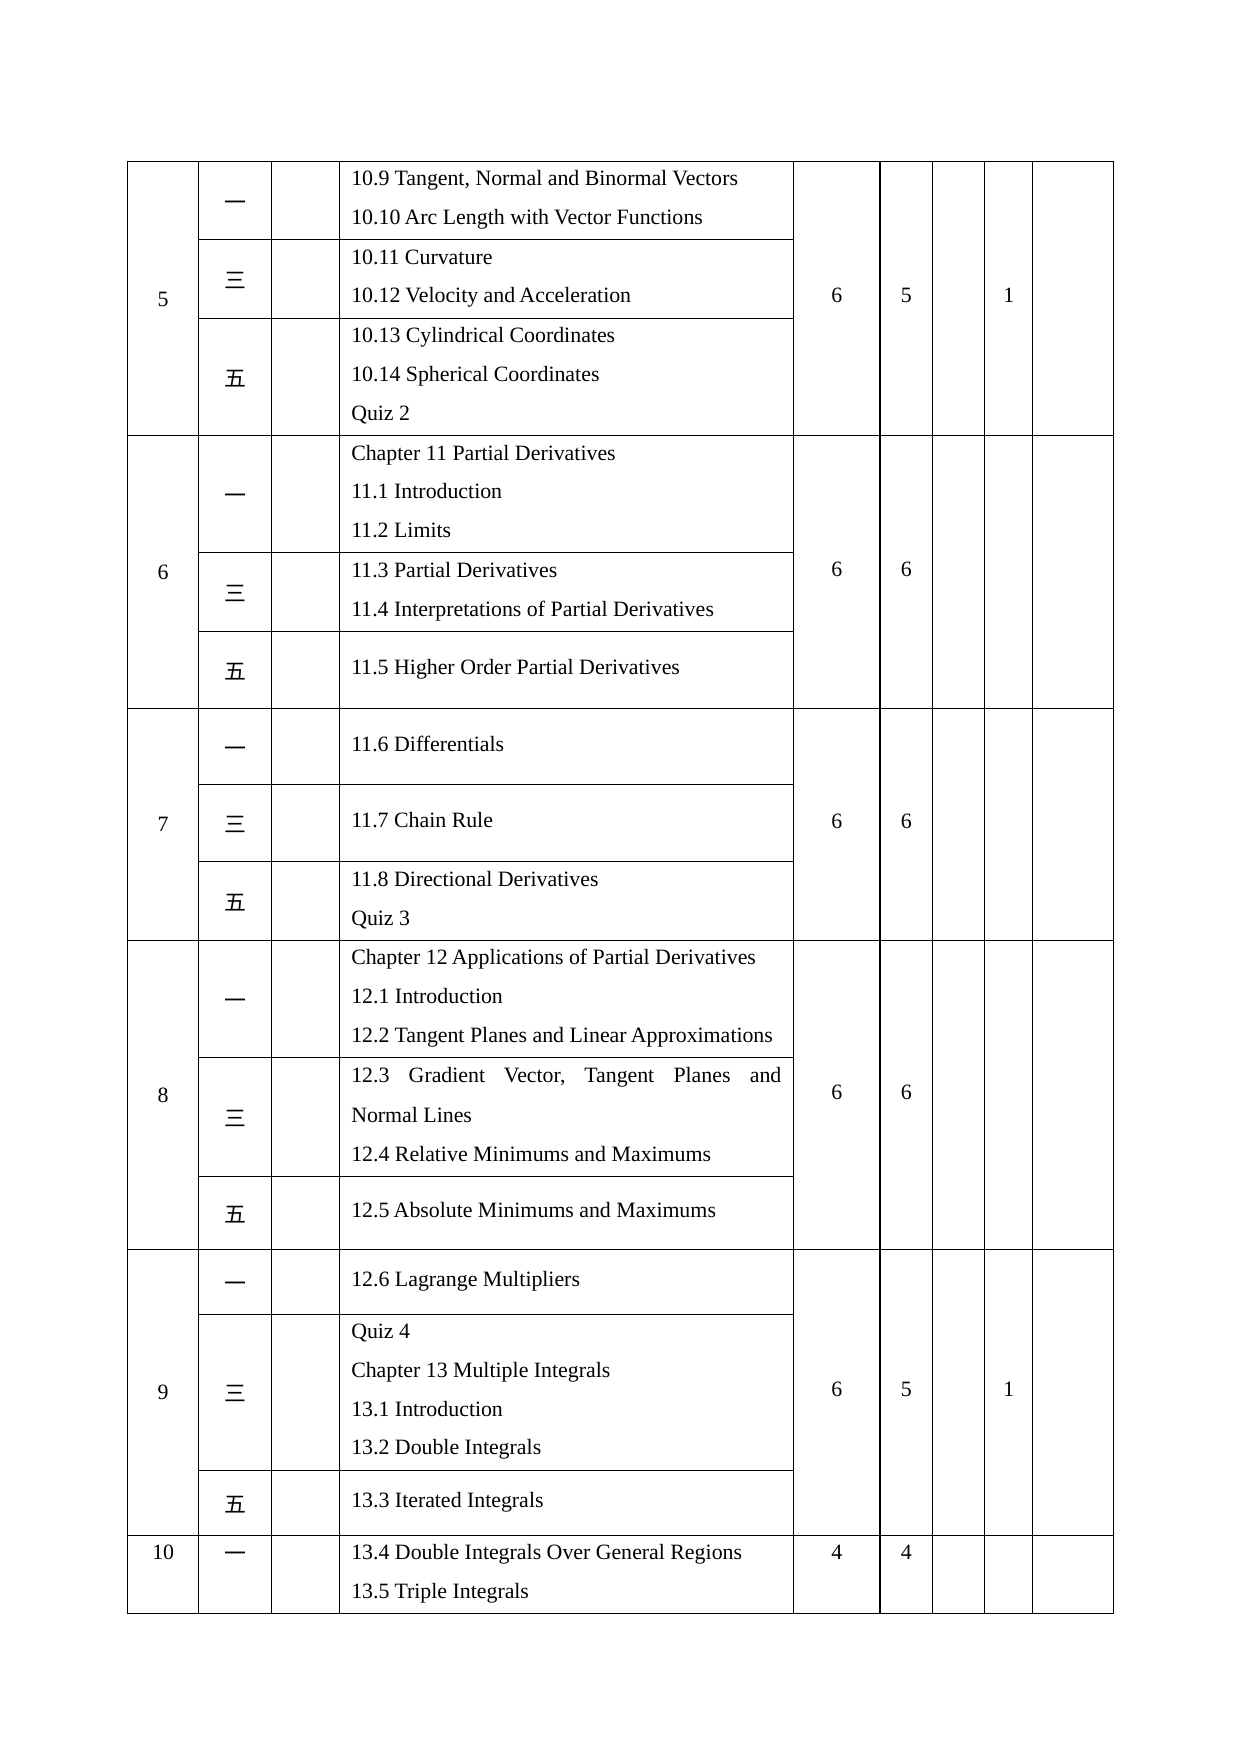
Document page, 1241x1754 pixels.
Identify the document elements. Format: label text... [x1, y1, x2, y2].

table_cell [272, 1536, 339, 1613]
table_cell 6 [128, 436, 198, 707]
table_cell 三 [199, 1058, 271, 1176]
table_cell [1033, 162, 1113, 435]
table_cell 13.3 Iterated Integrals [340, 1471, 793, 1534]
table_cell 三 [199, 240, 271, 318]
table_cell 五 [199, 632, 271, 707]
table_cell 6 [881, 709, 932, 939]
table_cell [1033, 709, 1113, 939]
table_cell 5 [128, 162, 198, 435]
table_cell 6 [794, 436, 879, 707]
table_cell 一 [199, 162, 271, 239]
table_cell Chapter 12 Applications of Partial Derivatives 12.1 Introduction 12.2 Tangent Planes and Linear Approximations [340, 941, 793, 1057]
table_cell 6 [794, 162, 879, 435]
table_cell [933, 162, 984, 435]
table_cell 一 [199, 1250, 271, 1313]
table_cell 10.9 Tangent, Normal and Binormal Vectors 10.10 Arc Length with Vector Functions [340, 162, 793, 239]
table_cell [272, 1471, 339, 1534]
table_cell [272, 162, 339, 239]
table_cell 五 [199, 319, 271, 435]
table_cell 11.3 Partial Derivatives 11.4 Interpretations of Partial Derivatives [340, 553, 793, 631]
table_cell [272, 785, 339, 861]
table_cell [933, 709, 984, 939]
table_cell 五 [199, 862, 271, 939]
table_cell 11.6 Differentials [340, 709, 793, 784]
table_cell [272, 1058, 339, 1176]
table_cell 5 [881, 162, 932, 435]
table_cell 5 [881, 1250, 932, 1534]
table_cell 4 [881, 1536, 932, 1613]
table_cell [272, 632, 339, 707]
table_cell [272, 709, 339, 784]
table_cell 10.13 Cylindrical Coordinates 10.14 Spherical Coordinates Quiz 2 [340, 319, 793, 435]
table_cell [272, 240, 339, 318]
table_cell [933, 1536, 984, 1613]
table_cell [985, 941, 1032, 1248]
table_cell 12.5 Absolute Minimums and Maximums [340, 1177, 793, 1248]
table_cell 五 [199, 1471, 271, 1534]
table_cell 8 [128, 941, 198, 1248]
table_cell [272, 1315, 339, 1469]
table_cell 6 [881, 941, 932, 1248]
table_cell [1033, 941, 1113, 1248]
table_cell [933, 941, 984, 1248]
table_cell 4 [794, 1536, 879, 1613]
table_cell [985, 436, 1032, 707]
table_cell [1033, 1250, 1113, 1534]
table_cell [985, 709, 1032, 939]
table_cell 11.5 Higher Order Partial Derivatives [340, 632, 793, 707]
table_cell 一 [199, 709, 271, 784]
table_cell 10 [128, 1536, 198, 1613]
table_cell 10.11 Curvature 10.12 Velocity and Acceleration [340, 240, 793, 318]
table_cell 6 [794, 1250, 879, 1534]
table_cell [272, 553, 339, 631]
table_cell 一 [199, 941, 271, 1057]
table_cell 一 [199, 1536, 271, 1613]
table_cell 11.8 Directional Derivatives Quiz 3 [340, 862, 793, 939]
table_cell 三 [199, 1315, 271, 1469]
table_cell [1033, 436, 1113, 707]
table_cell 6 [794, 941, 879, 1248]
table_cell [933, 1250, 984, 1534]
table_cell Chapter 11 Partial Derivatives 11.1 Introduction 11.2 Limits [340, 436, 793, 552]
table_cell [272, 1250, 339, 1313]
table_cell 五 [199, 1177, 271, 1248]
table_cell 1 [985, 1250, 1032, 1534]
table_cell 12.3 Gradient Vector, Tangent Planes and Normal Lines 12.4 Relative Minimums and Maximums [340, 1058, 793, 1176]
table_cell [933, 436, 984, 707]
table_cell 6 [794, 709, 879, 939]
table_cell 三 [199, 553, 271, 631]
table_cell [272, 319, 339, 435]
table_cell Quiz 4 Chapter 13 Multiple Integrals 13.1 Introduction 13.2 Double Integrals [340, 1315, 793, 1469]
table_cell [985, 1536, 1032, 1613]
table_cell 一 [199, 436, 271, 552]
table_cell 1 [985, 162, 1032, 435]
table_cell [272, 941, 339, 1057]
table_cell [272, 436, 339, 552]
table_cell [272, 862, 339, 939]
table_cell 6 [881, 436, 932, 707]
table_cell 9 [128, 1250, 198, 1534]
table_cell 三 [199, 785, 271, 861]
table_cell 11.7 Chain Rule [340, 785, 793, 861]
table_cell 7 [128, 709, 198, 939]
table_cell 12.6 Lagrange Multipliers [340, 1250, 793, 1313]
table_cell [272, 1177, 339, 1248]
table_cell 13.4 Double Integrals Over General Regions 13.5 Triple Integrals [340, 1536, 793, 1613]
table_cell [1033, 1536, 1113, 1613]
